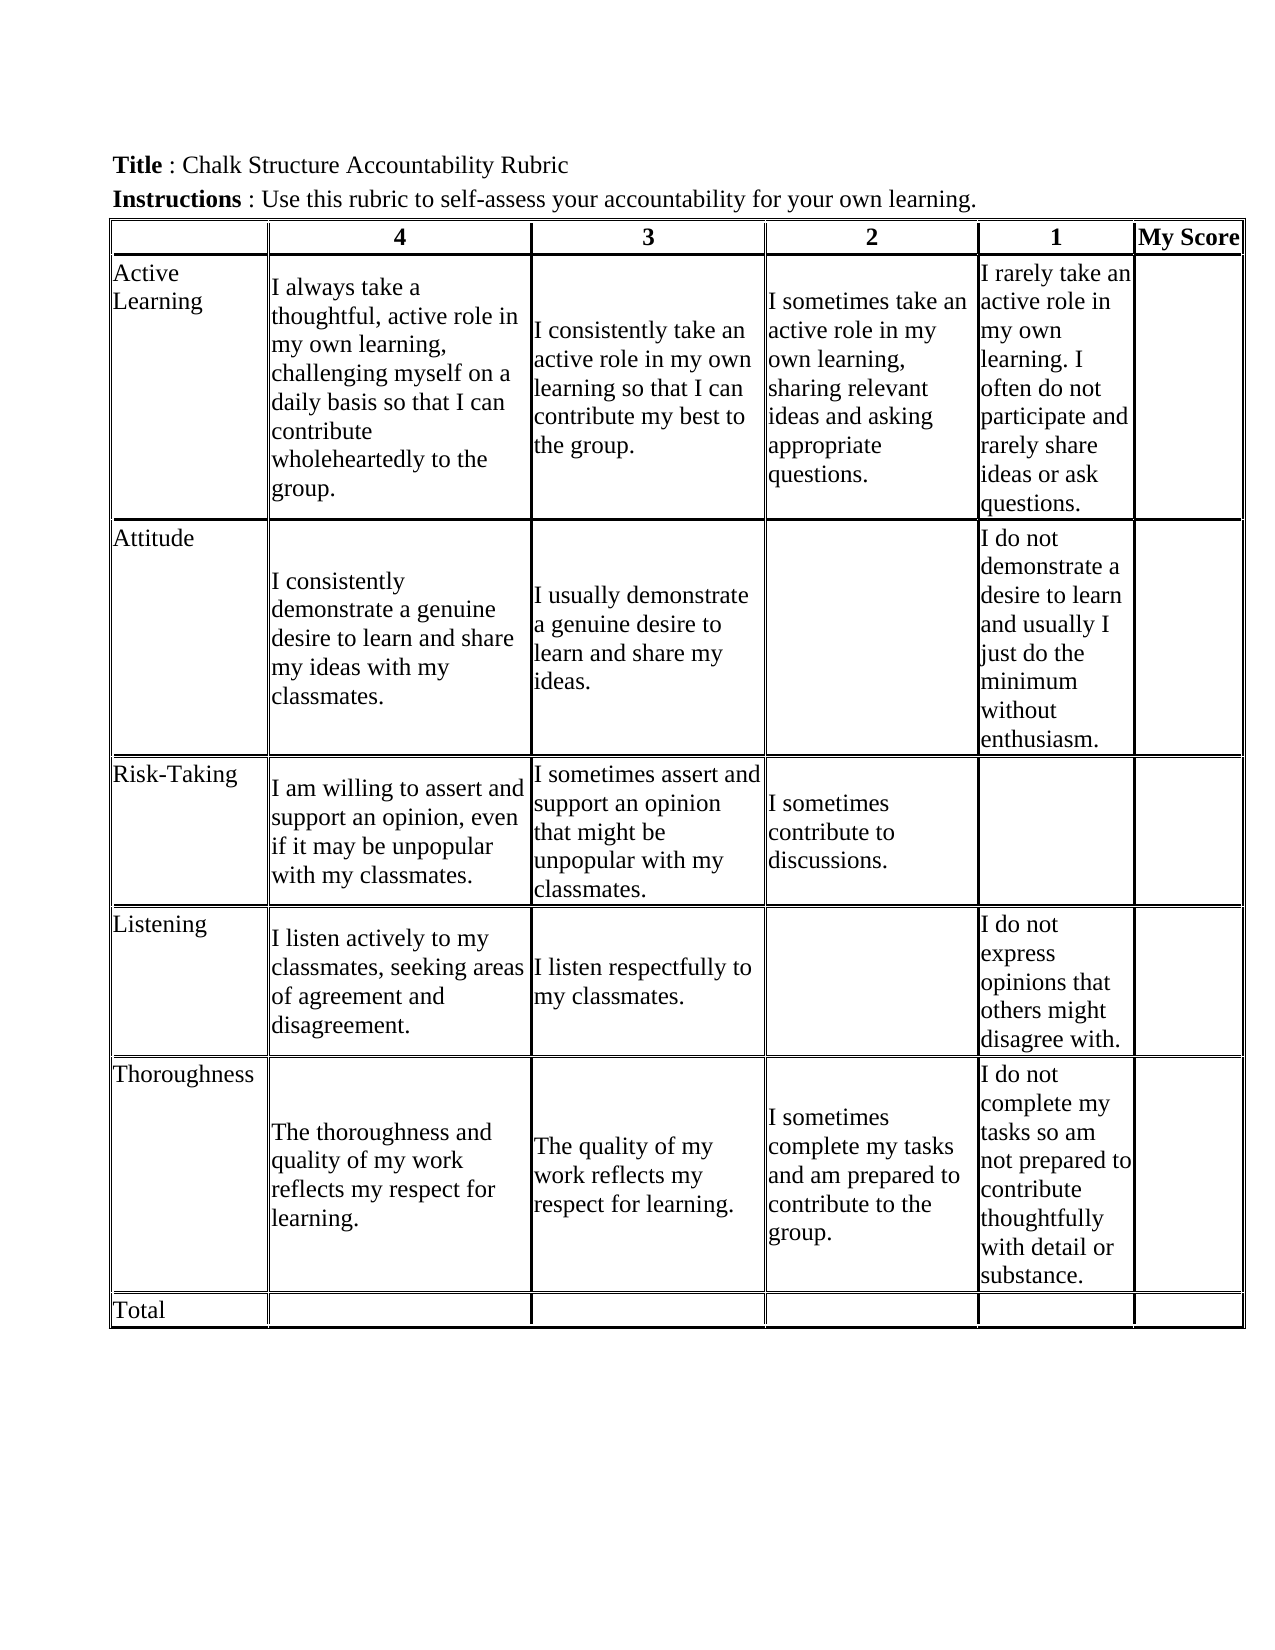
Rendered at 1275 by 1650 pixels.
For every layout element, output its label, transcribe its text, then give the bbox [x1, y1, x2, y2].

table_cell I do not express opinions that others might disagree with. [980, 908, 1133, 1054]
table_cell I rarely take an active role in my own learning. I often do not participate and rarely share ideas or ask questions. [980, 256, 1133, 518]
table_cell [1136, 518, 1244, 754]
text Title : Chalk Structure Accountability Rubric [112, 150, 1162, 179]
table_cell I usually demonstrate a genuine desire to learn and share my ideas. [533, 521, 764, 754]
table_cell [269, 1294, 531, 1326]
table_header 1 [978, 219, 1134, 253]
table_cell [531, 1294, 766, 1326]
table_header [112, 221, 269, 253]
table_cell [766, 1294, 978, 1326]
table_cell Risk-Taking [112, 754, 267, 904]
table_cell I sometimes assert and support an opinion that might be unpopular with my classmates. [533, 758, 764, 904]
table_header 2 [766, 219, 978, 253]
table_cell Listening [112, 904, 267, 1054]
table_header 4 [269, 221, 531, 253]
table_cell [1136, 253, 1244, 518]
table_cell [767, 521, 977, 754]
table_cell I do not complete my tasks so am not prepared to contribute thoughtfully with detail or substance. [980, 1058, 1133, 1291]
table_cell [1136, 904, 1243, 1054]
table_cell [767, 908, 977, 1054]
table_cell [1136, 1055, 1243, 1291]
table_cell I sometimes complete my tasks and am prepared to contribute to the group. [767, 1058, 977, 1291]
table_cell Active Learning [110, 253, 267, 518]
table_cell The quality of my work reflects my respect for learning. [533, 1058, 764, 1291]
table_header My Score [1134, 221, 1242, 253]
table_cell I consistently demonstrate a genuine desire to learn and share my ideas with my classmates. [270, 521, 530, 754]
table_cell I consistently take an active role in my own learning so that I can contribute my best to the group. [533, 256, 764, 518]
table_cell Thoroughness [112, 1055, 267, 1291]
table_cell Total [110, 1291, 269, 1326]
text Instructions : Use this rubric to self-assess your accountability for your own learning. [112, 184, 1162, 213]
table_cell I listen respectfully to my classmates. [533, 908, 764, 1054]
table_cell [1136, 754, 1243, 904]
table_cell Attitude [110, 518, 267, 754]
table_cell [978, 1294, 1134, 1326]
table_cell [1134, 1291, 1244, 1326]
table_cell I sometimes take an active role in my own learning, sharing relevant ideas and asking appropriate questions. [767, 256, 977, 518]
table_cell I always take a thoughtful, active role in my own learning, challenging myself on a daily basis so that I can contribute wholeheartedly to the group. [270, 256, 530, 518]
table_cell I sometimes contribute to discussions. [767, 758, 977, 904]
table_cell I listen actively to my classmates, seeking areas of agreement and disagreement. [270, 908, 530, 1054]
table_cell The thoroughness and quality of my work reflects my respect for learning. [270, 1058, 530, 1291]
table_cell I do not demonstrate a desire to learn and usually I just do the minimum without enthusiasm. [980, 521, 1133, 754]
table_cell I am willing to assert and support an opinion, even if it may be unpopular with my classmates. [270, 758, 530, 904]
table_cell [980, 758, 1133, 904]
table_header 3 [531, 221, 766, 253]
